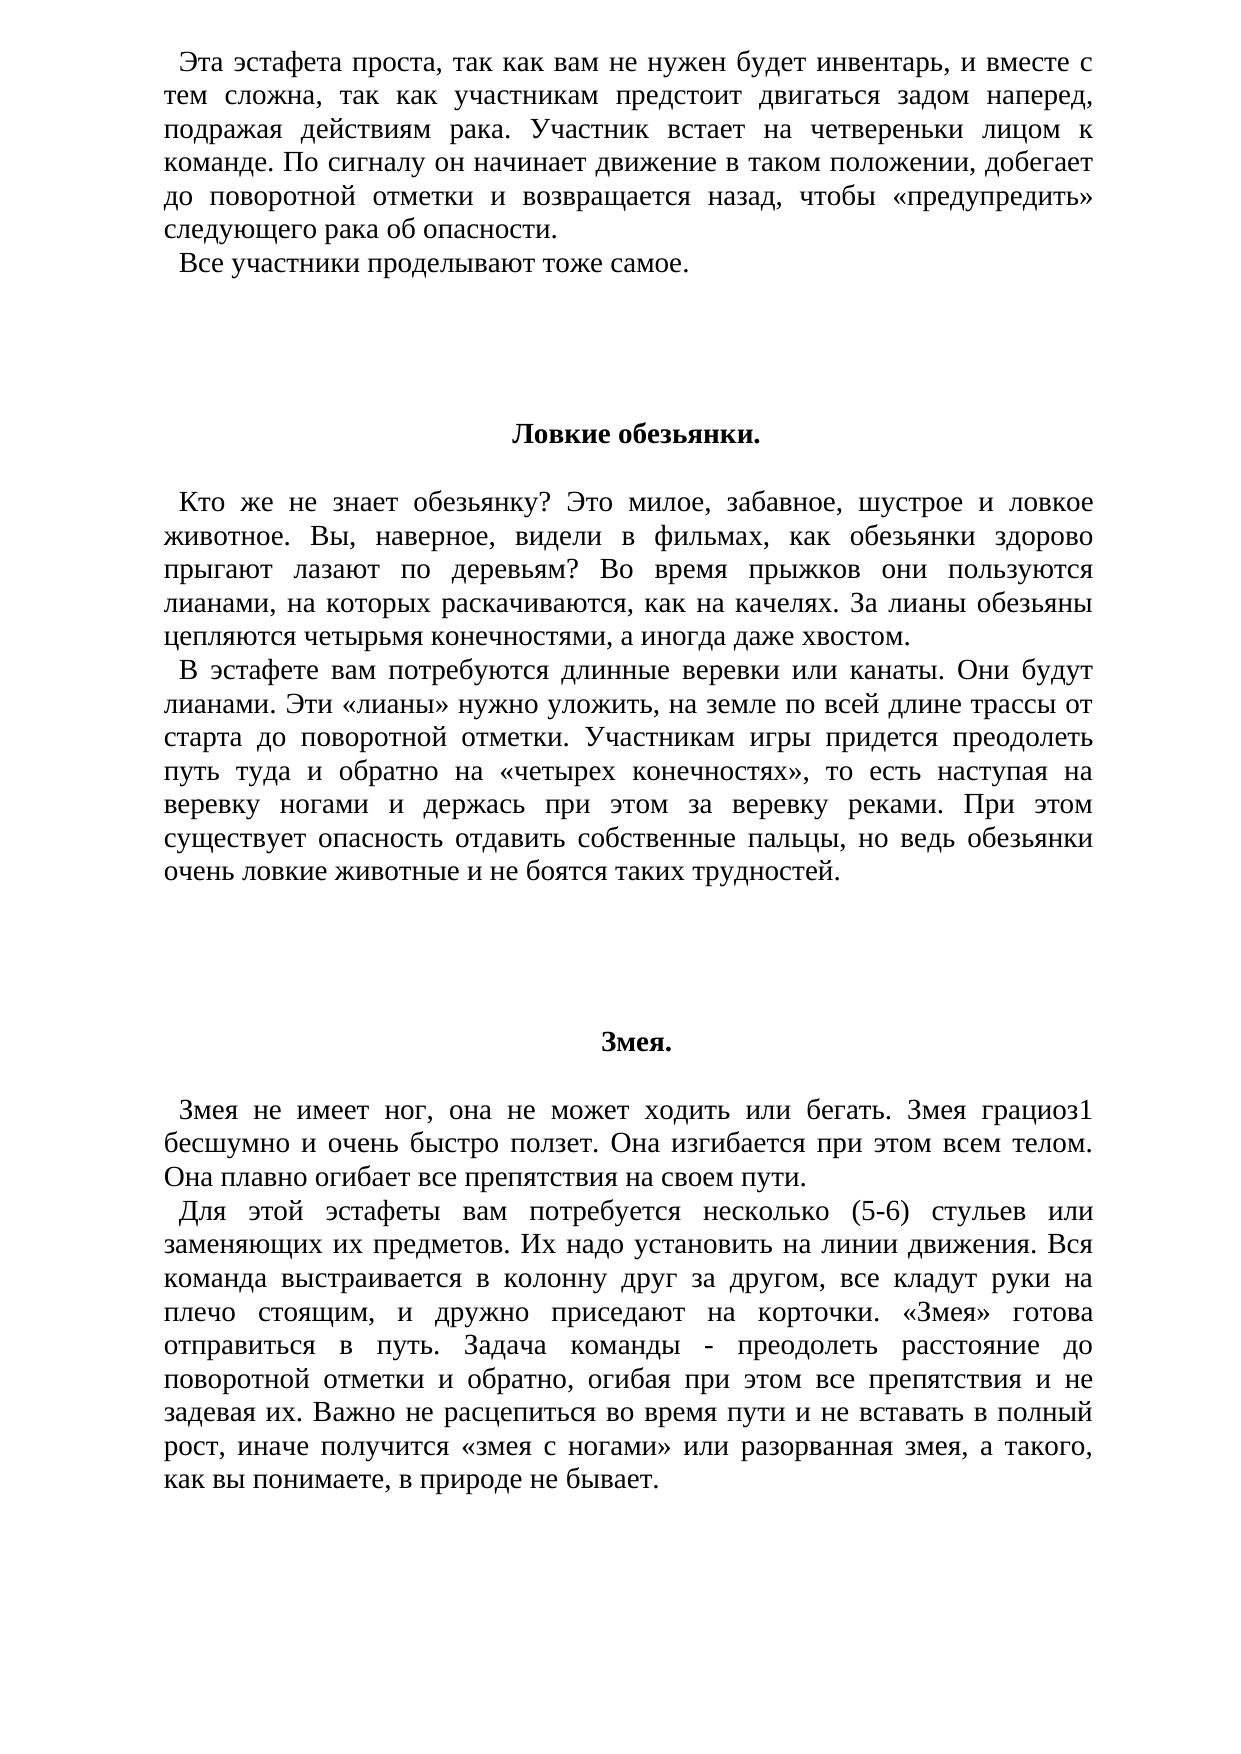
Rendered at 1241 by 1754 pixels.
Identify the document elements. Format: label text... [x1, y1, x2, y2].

text Ловкие обезьянки. [163, 416, 1094, 450]
text Эта эстафета проста, так как вам не нужен будет инвентарь, и вместе с тем сложна, так как участникам предстоит двигаться задом наперед, подражая действиям рака. Участник встает на четвереньки лицом к команде. По сигналу он начинает движение в таком положении, добегает до поворотной отметки и возвращается назад, чтобы «предупредить» следующего рака об опасности. [163, 44, 1094, 246]
text Кто же не знает обезьянку? Это милое, забавное, шустрое и ловкое животное. Вы, наверное, видели в фильмах, как обезьянки здорово прыгают лазают по деревьям? Во время прыжков они пользуются лианами, на которых раскачиваются, как на качелях. За лианы обезьяны цепляются четырьмя конечностями, а иногда даже хвостом. [163, 484, 1094, 652]
text Змея. [163, 1024, 1094, 1058]
text Змея не имеет ног, она не может ходить или бегать. Змея грациоз1 бесшумно и очень быстро ползет. Она изгибается при этом всем телом. Она плавно огибает все препятствия на своем пути. [163, 1092, 1094, 1193]
text Все участники проделывают тоже самое. [163, 246, 1094, 280]
text В эстафете вам потребуются длинные веревки или канаты. Они будут лианами. Эти «лианы» нужно уложить, на земле по всей длине трассы от старта до поворотной отметки. Участникам игры придется преодолеть путь туда и обратно на «четырех конечностях», то есть наступая на веревку ногами и держась при этом за веревку реками. При этом существует опасность отдавить собственные пальцы, но ведь обезьянки очень ловкие животные и не боятся таких трудностей. [163, 653, 1094, 888]
text Для этой эстафеты вам потребуется несколько (5-6) стульев или заменяющих их предметов. Их надо установить на линии движения. Вся команда выстраивается в колонну друг за другом, все кладут руки на плечо стоящим, и дружно приседают на корточки. «Змея» готова отправиться в путь. Задача команды - преодолеть расстояние до поворотной отметки и обратно, огибая при этом все препятствия и не задевая их. Важно не расцепиться во время пути и не вставать в полный рост, иначе получится «змея с ногами» или разорванная змея, а такого, как вы понимаете, в природе не бывает. [163, 1194, 1094, 1496]
